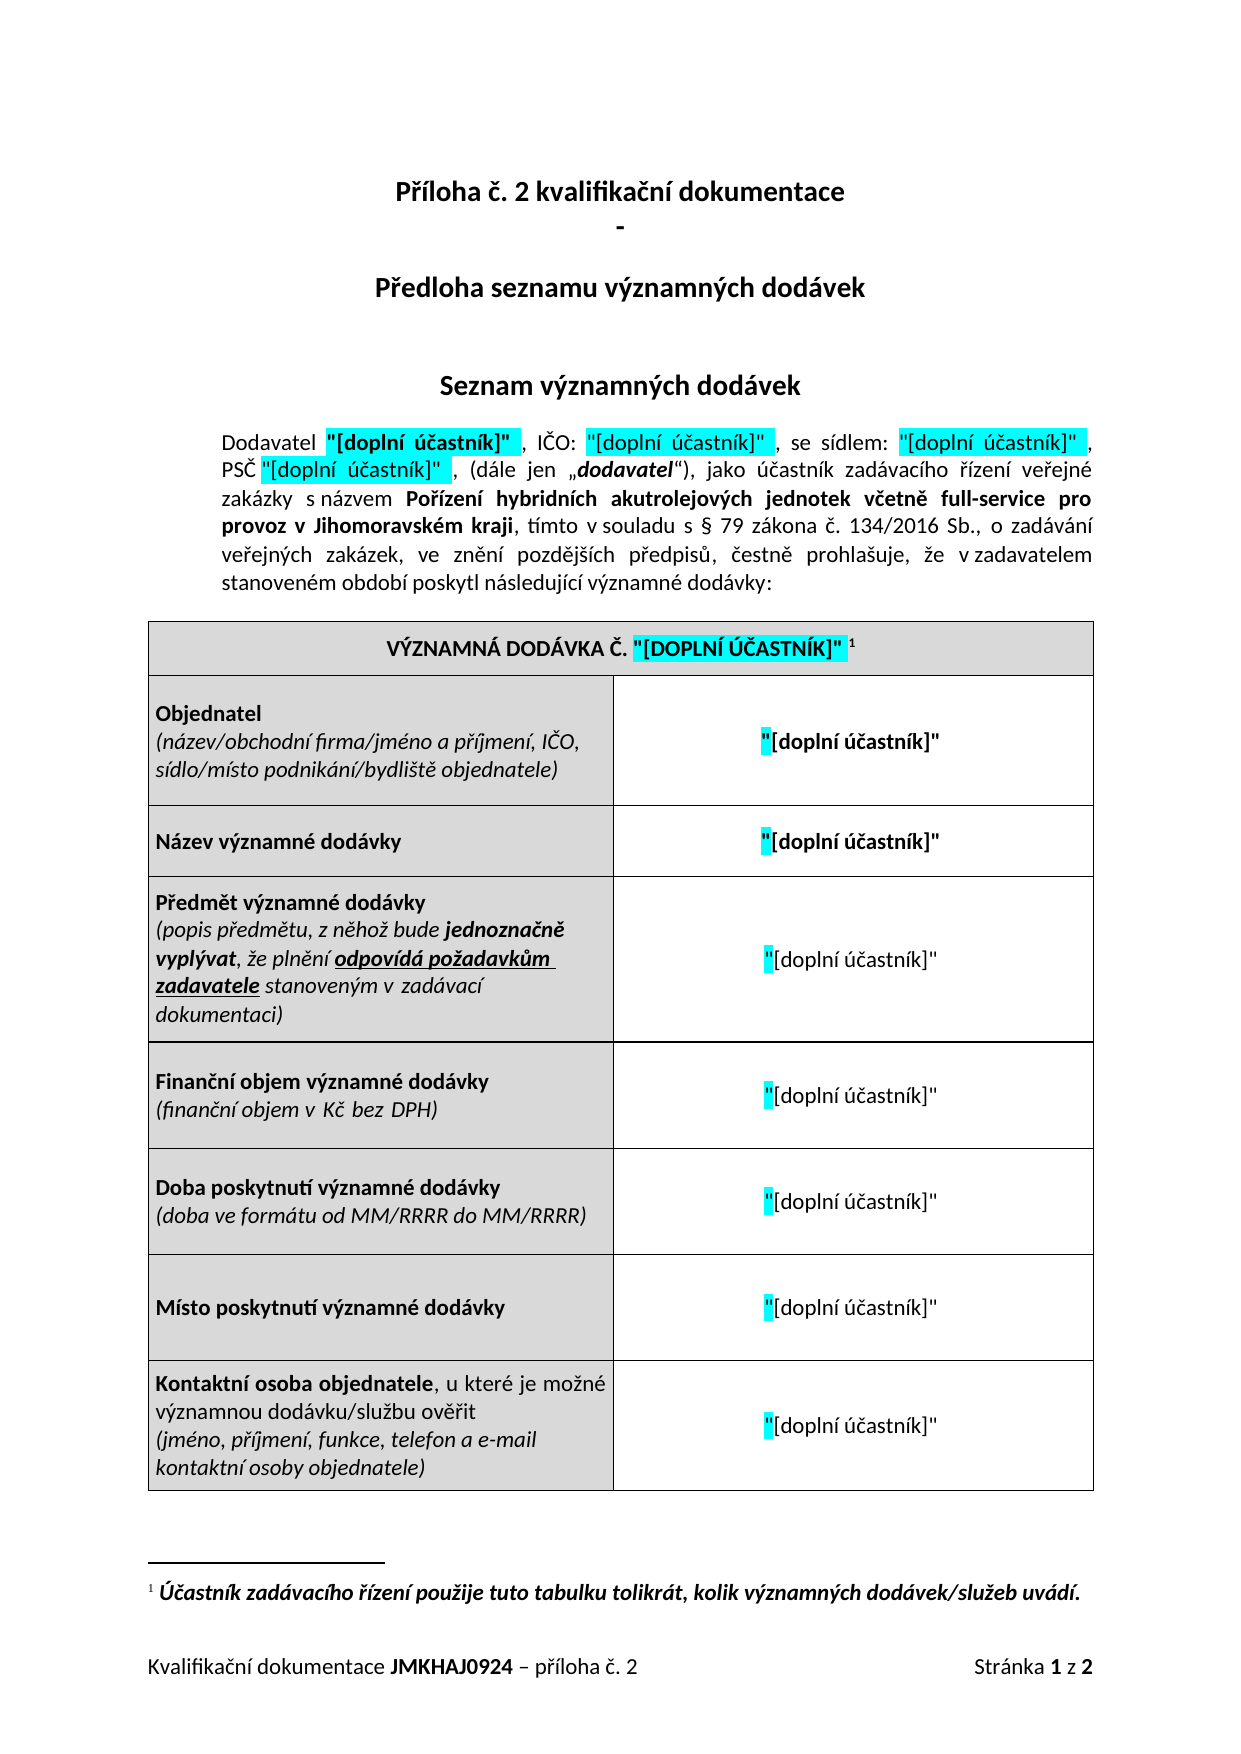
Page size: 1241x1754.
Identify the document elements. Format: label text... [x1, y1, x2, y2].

text Seznam významných dodávek [148, 367, 1093, 403]
table_cell [614, 877, 1093, 1041]
table_cell [614, 676, 1093, 805]
table_cell [614, 1149, 1093, 1254]
table_cell [614, 1361, 1093, 1490]
table_cell Objednatel (název/obchodní firma/jméno a příjmení, IČO, sídlo/místo podnikání/bydliště objednatele) [149, 676, 613, 805]
text - [148, 208, 1093, 244]
table_cell Název významné dodávky [149, 806, 613, 876]
table_cell [614, 1043, 1093, 1148]
table_cell Doba poskytnutí významné dodávky (doba ve formátu od MM/RRRR do MM/RRRR) [149, 1149, 613, 1254]
text Předloha seznamu významných dodávek [148, 269, 1093, 304]
table_cell Místo poskytnutí významné dodávky [149, 1255, 613, 1360]
table_cell Předmět významné dodávky (popis předmětu, z něhož bude jednoznačně vyplývat, že plnění odpovídá požadavkům zadavatele stanoveným v zadávací dokumentaci) [149, 877, 613, 1041]
table_cell [614, 1255, 1093, 1360]
table_cell [614, 806, 1093, 876]
table_header Významná DODÁVKA č. [149, 622, 1093, 675]
text Dodavatel , IČO: , se sídlem: , PSČ , (dále jen „dodavatel“), jako účastník zadávacího řízení veřejné zakázky s názvem Pořízení hybridních akutrolejových jednotek včetně full-service pro provoz v Jihomoravském kraji, tímto v souladu s § 79 zákona č. 134/2016 Sb., o zadávání veřejných zakázek, ve znění pozdějších předpisů, čestně prohlašuje, že v zadavatelem stanoveném období poskytl následující významné dodávky: [221, 428, 1093, 596]
table_cell Kontaktní osoba objednatele, u které je možné významnou dodávku/službu ověřit (jméno, příjmení, funkce, telefon a e-mail kontaktní osoby objednatele) [149, 1361, 613, 1490]
text Příloha č. 2 kvalifikační dokumentace [148, 173, 1093, 208]
table_cell Finanční objem významné dodávky (finanční objem v Kč bez DPH) [149, 1043, 613, 1148]
